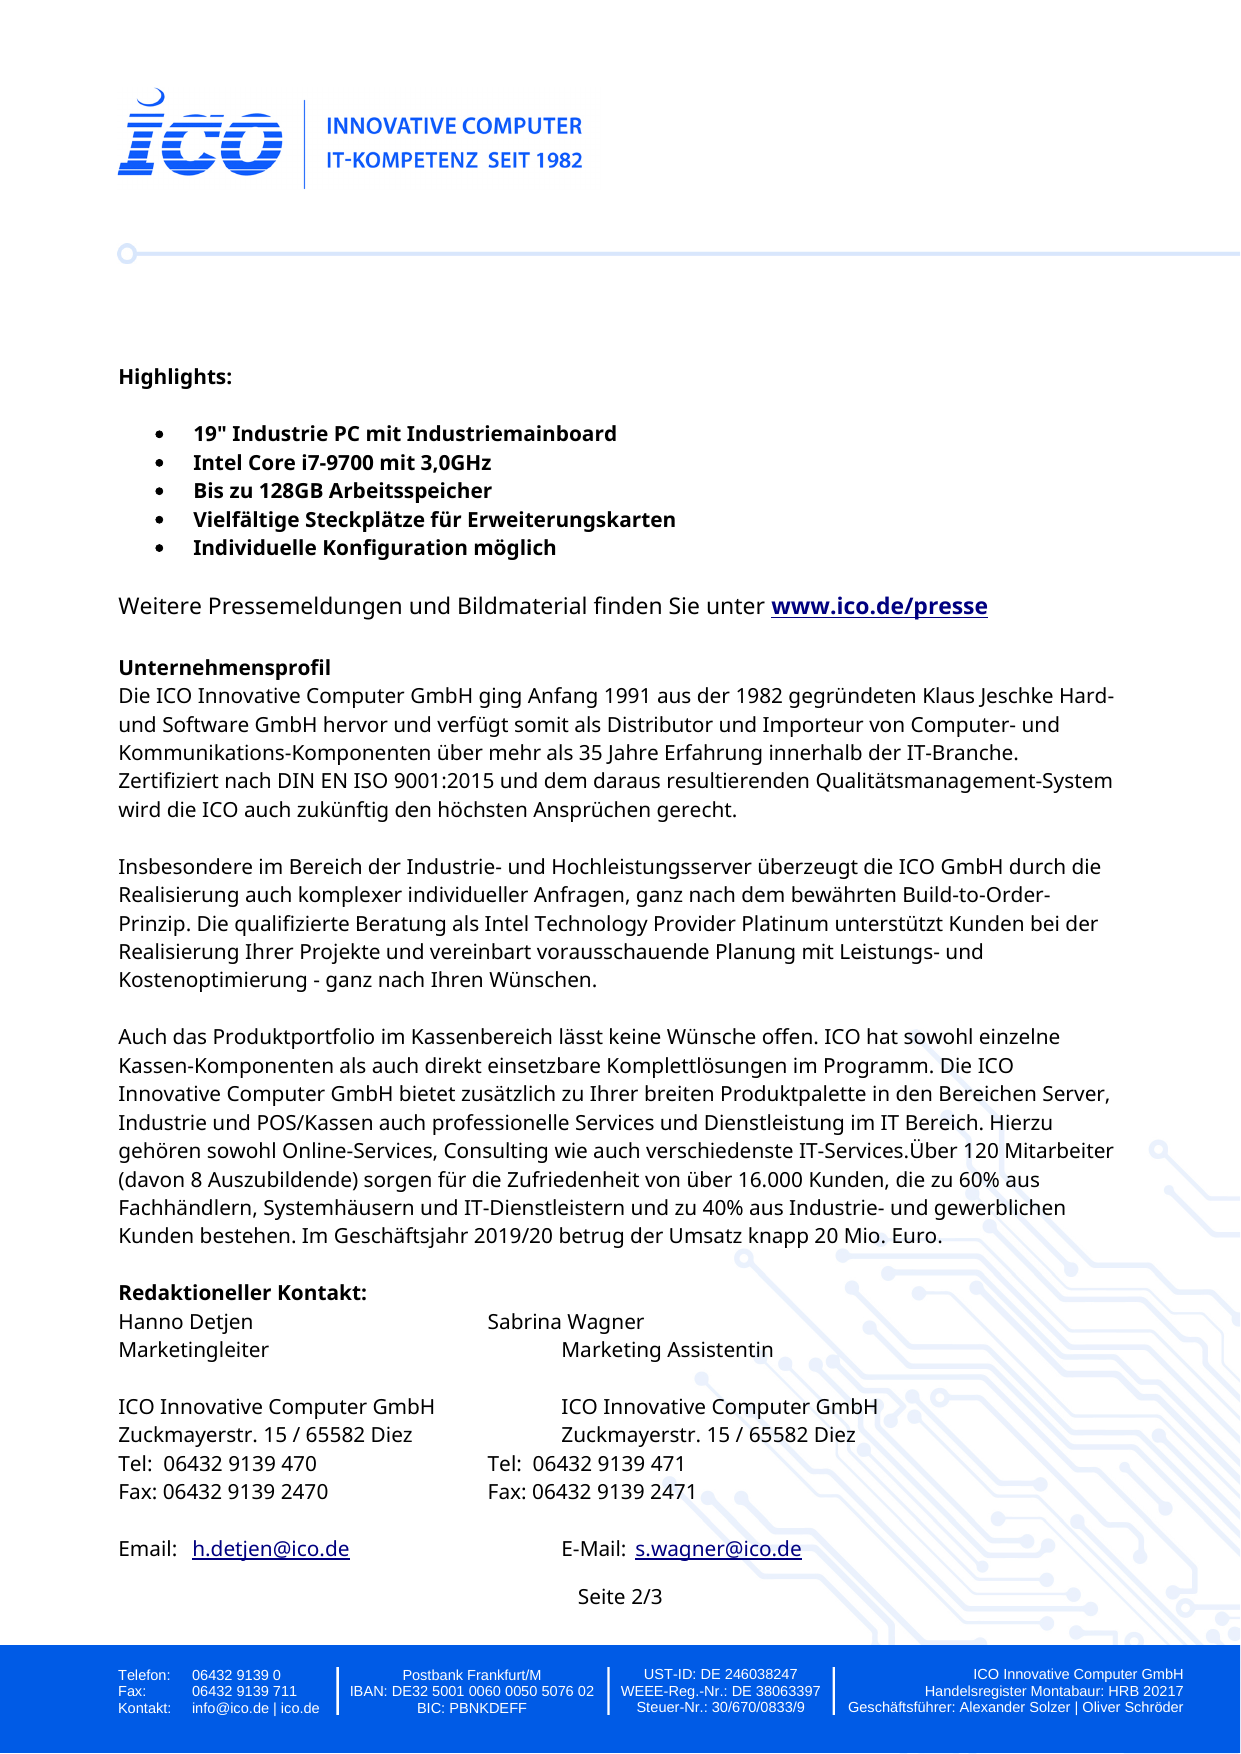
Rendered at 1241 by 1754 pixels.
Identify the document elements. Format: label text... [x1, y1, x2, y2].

list Bis zu 128GB Arbeitsspeicher [156, 476, 1122, 505]
picture [111, 243, 1241, 264]
text Email: h.detjen@ico.de E-Mail: s.wagner@ico.de Web: www.ico.de Web: www.ico.de [118, 1534, 1122, 1563]
list 19" Industrie PC mit Industriemainboard [156, 419, 1122, 448]
picture [117, 87, 601, 190]
text Tel: 06432 9139 470 Tel: 06432 9139 471 Fax: 06432 9139 2470 Fax: 06432 9139 2471 [118, 1449, 1122, 1506]
text Highlights: [118, 362, 1122, 391]
text Hanno Detjen Sabrina Wagner Marketingleiter Marketing Assistentin‎ [118, 1307, 1122, 1364]
list Intel Core i7-9700 mit 3,0GHz [156, 448, 1122, 476]
list Vielfältige Steckplätze für Erweiterungskarten [156, 505, 1122, 533]
text Unternehmensprofil [118, 653, 1122, 681]
text Insbesondere im Bereich der Industrie- und Hochleistungsserver überzeugt die ICO GmbH durch die Realisierung auch komplexer individueller Anfragen, ganz nach dem bewährten Build-to-Order-Prinzip. Die qualifizierte Beratung als Intel Technology Provider Platinum unterstützt Kunden bei der Realisierung Ihrer Projekte und vereinbart vorausschauende Planung mit Leistungs- und Kostenoptimierung - ganz nach Ihren Wünschen. [118, 852, 1122, 994]
text Redaktioneller Kontakt: [118, 1278, 1122, 1307]
text Weitere Pressemeldungen und Bildmaterial finden Sie unter www.ico.de/presse [118, 590, 1122, 622]
text ICO Innovative Computer GmbH ICO Innovative Computer GmbH Zuckmayerstr. 15 / 65582 Diez Zuckmayerstr. 15 / 65582 Diez [118, 1392, 1122, 1449]
text Die ICO Innovative Computer GmbH ging Anfang 1991 aus der 1982 gegründeten Klaus Jeschke Hard- und Software GmbH hervor und verfügt somit als Distributor und Importeur von Computer- und Kommunikations-Komponenten über mehr als 35 Jahre Erfahrung innerhalb der IT-Branche. Zertifiziert nach DIN EN ISO 9001:2015 und dem daraus resultierenden Qualitätsmanagement-System wird die ICO auch zukünftig den höchsten Ansprüchen gerecht. [118, 681, 1122, 823]
picture [0, 1028, 1241, 1754]
list Individuelle Konfiguration möglich [156, 533, 1122, 562]
text Auch das Produktportfolio im Kassenbereich lässt keine Wünsche offen. ICO hat sowohl einzelne Kassen-Komponenten als auch direkt einsetzbare Komplettlösungen im Programm. Die ICO Innovative Computer GmbH bietet zusätzlich zu Ihrer breiten Produktpalette in den Bereichen Server, Industrie und POS/Kassen auch professionelle Services und Dienstleistung im IT Bereich. Hierzu gehören sowohl Online-Services, Consulting wie auch verschiedenste IT-Services.Über 120 Mitarbeiter (davon 8 Auszubildende) sorgen für die Zufriedenheit von über 16.000 Kunden, die zu 60% aus Fachhändlern, Systemhäusern und IT-Dienstleistern und zu 40% aus Industrie- und gewerblichen Kunden bestehen. Im Geschäftsjahr 2019/20 betrug der Umsatz knapp 20 Mio. Euro. [118, 1022, 1122, 1250]
